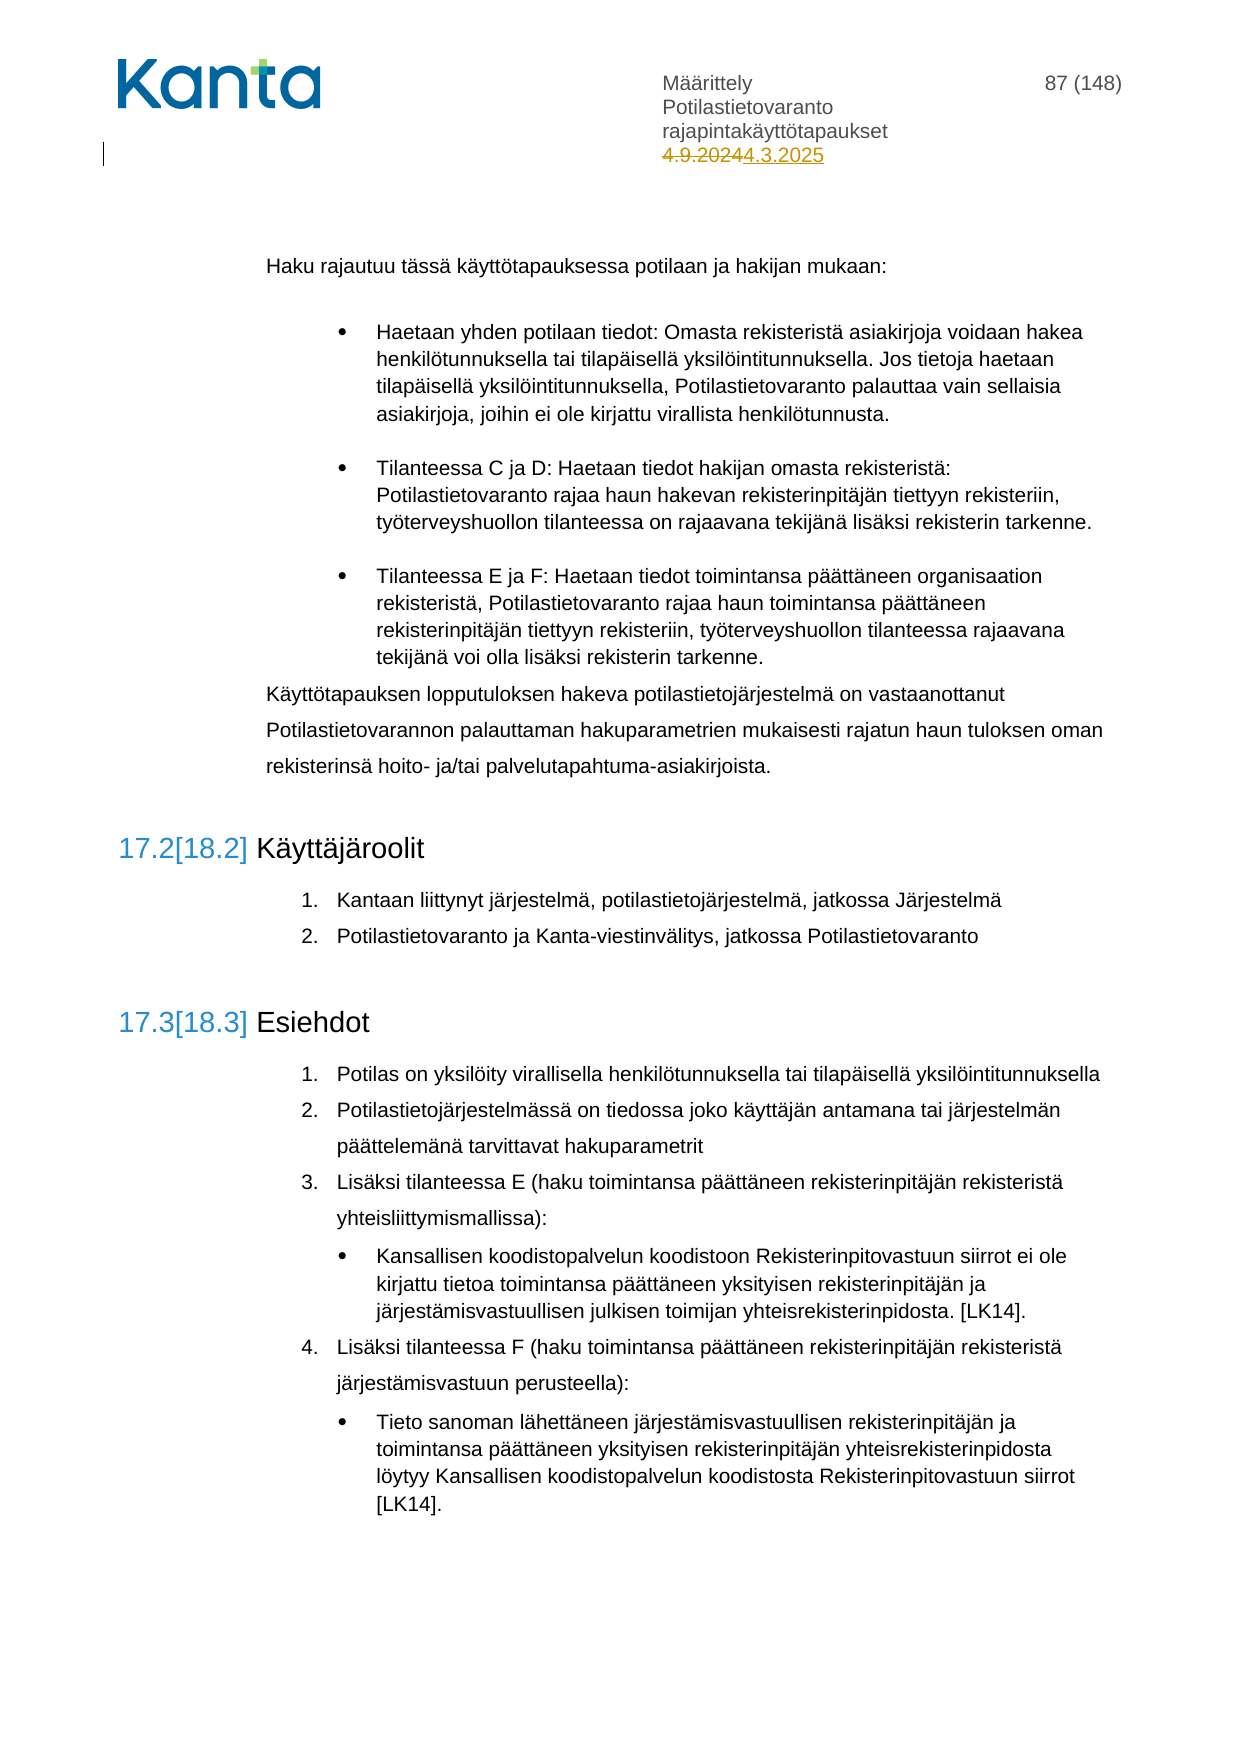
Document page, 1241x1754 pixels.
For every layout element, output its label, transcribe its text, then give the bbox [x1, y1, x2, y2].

list Kansallisen koodistopalvelun koodistoon Rekisterinpitovastuun siirrot ei ole kirjattu tietoa toimintansa päättäneen yksityisen rekisterinpitäjän ja järjestämisvastuullisen julkisen toimijan yhteisrekisterinpidosta. [LK14]. [339, 1241, 1107, 1323]
list Potilas on yksilöity virallisella henkilötunnuksella tai tilapäisellä yksilöintitunnuksella [301, 1062, 1107, 1086]
list Tilanteessa C ja D: Haetaan tiedot hakijan omasta rekisteristä: Potilastietovaranto rajaa haun hakevan rekisterinpitäjän tiettyyn rekisteriin, työterveyshuollon tilanteessa on rajaavana tekijänä lisäksi rekisterin tarkenne. [339, 452, 1107, 534]
list Tieto sanoman lähettäneen järjestämisvastuullisen rekisterinpitäjän ja toimintansa päättäneen yksityisen rekisterinpitäjän yhteisrekisterinpidosta löytyy Kansallisen koodistopalvelun koodistosta Rekisterinpitovastuun siirrot [LK14]. [339, 1407, 1107, 1515]
list Tilanteessa E ja F: Haetaan tiedot toimintansa päättäneen organisaation rekisteristä, Potilastietovaranto rajaa haun toimintansa päättäneen rekisterinpitäjän tiettyyn rekisteriin, työterveyshuollon tilanteessa rajaavana tekijänä voi olla lisäksi rekisterin tarkenne. [339, 561, 1107, 669]
list Potilastietojärjestelmässä on tiedossa joko käyttäjän antamana tai järjestelmän päättelemänä tarvittavat hakuparametrit [301, 1098, 1107, 1157]
list Kantaan liittynyt järjestelmä, potilastietojärjestelmä, jatkossa Järjestelmä [301, 887, 1107, 911]
subtitle Esiehdot [118, 1005, 1107, 1039]
list Potilastietovaranto ja Kanta-viestinvälitys, jatkossa Potilastietovaranto [301, 923, 1107, 947]
picture [118, 59, 321, 109]
list Haetaan yhden potilaan tiedot: Omasta rekisteristä asiakirjoja voidaan hakea henkilötunnuksella tai tilapäisellä yksilöintitunnuksella. Jos tietoja haetaan tilapäisellä yksilöintitunnuksella, Potilastietovaranto palauttaa vain sellaisia asiakirjoja, joihin ei ole kirjattu virallista henkilötunnusta. [339, 317, 1107, 425]
subtitle Käyttäjäroolit [118, 831, 1107, 864]
text Käyttötapauksen lopputuloksen hakeva potilastietojärjestelmä on vastaanottanut Potilastietovarannon palauttaman hakuparametrien mukaisesti rajatun haun tuloksen oman rekisterinsä hoito- ja/tai palvelutapahtuma-asiakirjoista. [266, 682, 1107, 777]
list Lisäksi tilanteessa F (haku toimintansa päättäneen rekisterinpitäjän rekisteristä järjestämisvastuun perusteella): [301, 1335, 1107, 1395]
list Lisäksi tilanteessa E (haku toimintansa päättäneen rekisterinpitäjän rekisteristä yhteisliittymismallissa): [301, 1169, 1107, 1229]
text Haku rajautuu tässä käyttötapauksessa potilaan ja hakijan mukaan: [266, 254, 1107, 278]
